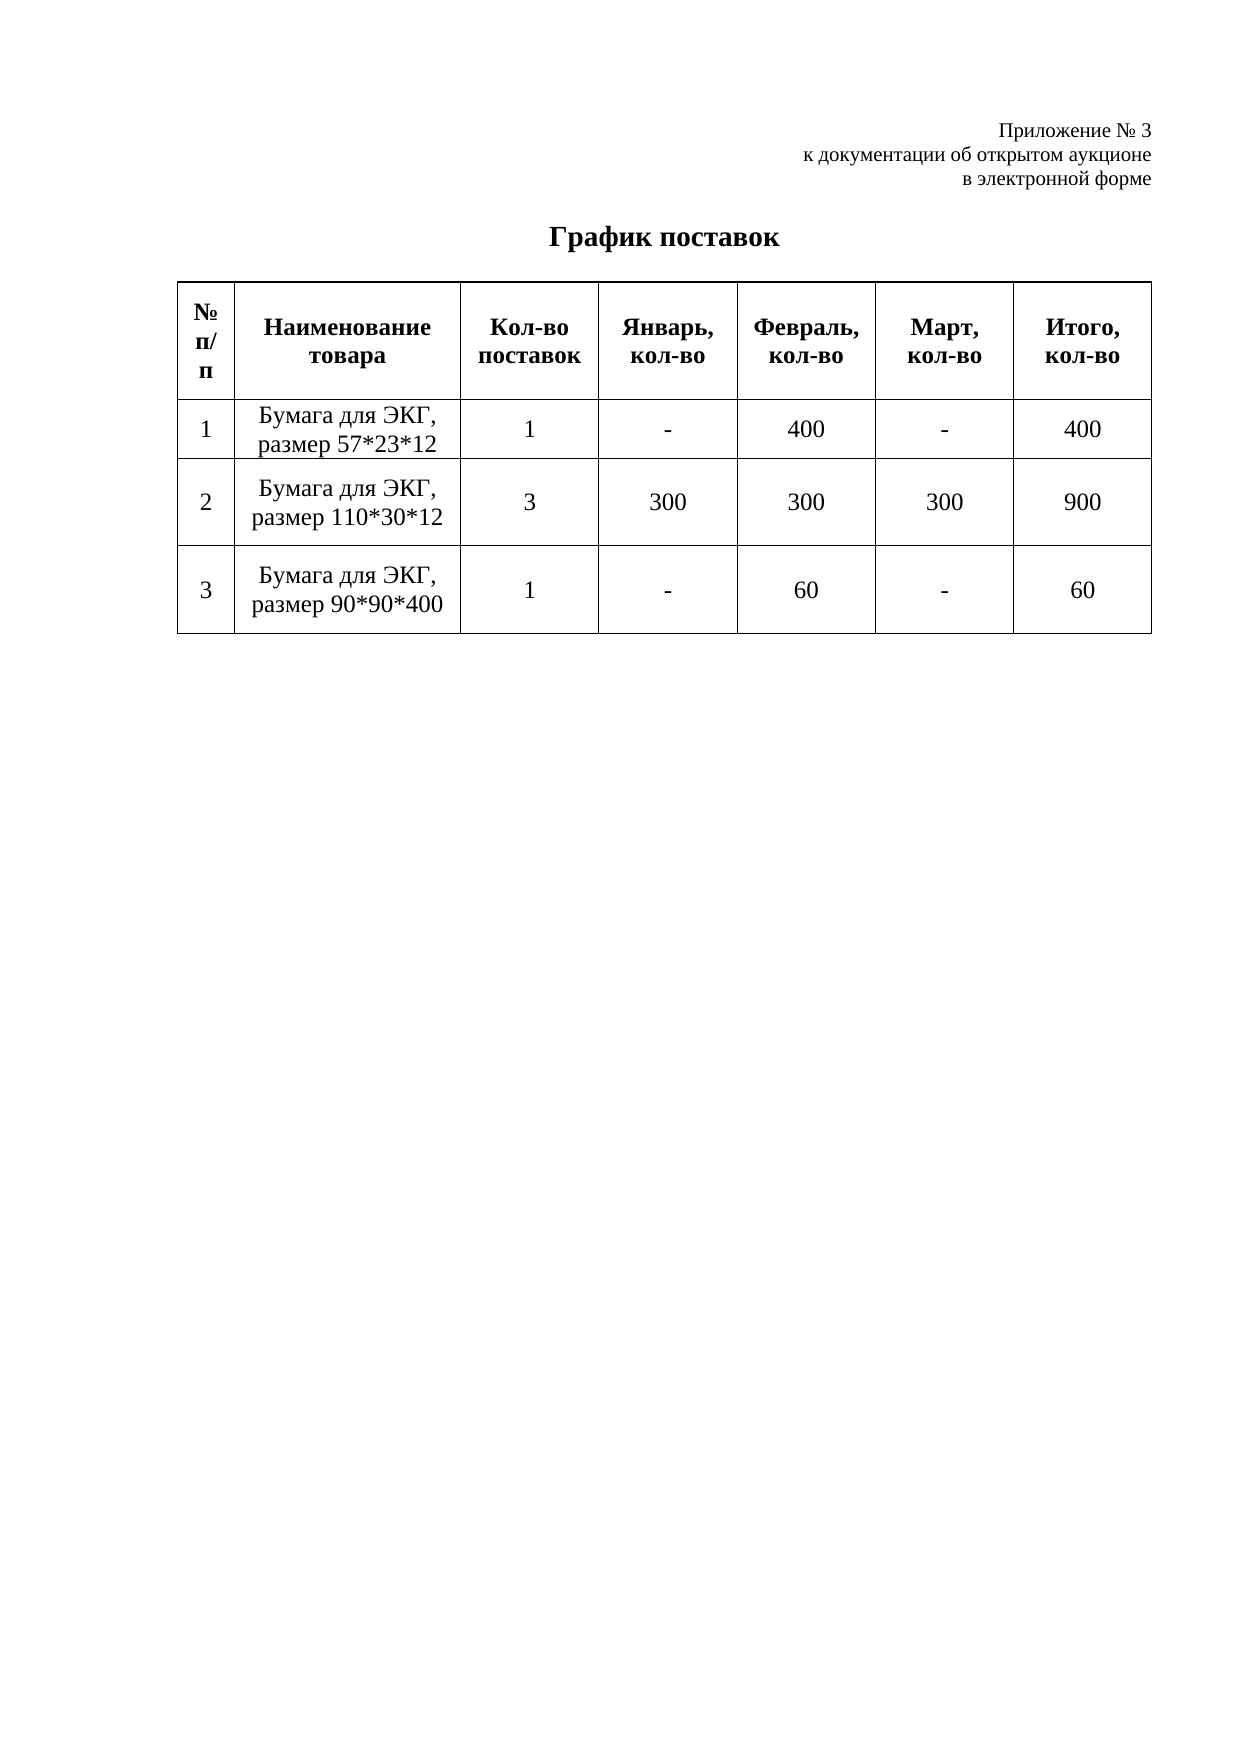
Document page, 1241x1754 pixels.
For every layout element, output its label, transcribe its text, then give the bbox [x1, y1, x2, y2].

table_header № п/п [178, 283, 234, 398]
table_cell Бумага для ЭКГ, размер 110*30*12 [235, 459, 460, 545]
text в электронной форме [166, 166, 1152, 190]
table_cell - [599, 546, 737, 633]
table_cell 2 [178, 459, 234, 545]
table_cell 900 [1014, 459, 1151, 545]
table_header Февраль, кол-во [738, 283, 875, 398]
table_header Январь, кол-во [599, 283, 737, 398]
table_header Кол-во поставок [461, 283, 598, 398]
table_cell 400 [738, 400, 875, 458]
table_cell - [876, 400, 1013, 458]
table_header Итого, кол-во [1014, 283, 1151, 398]
table_cell Бумага для ЭКГ, размер 90*90*400 [235, 546, 460, 633]
table_cell 300 [599, 459, 737, 545]
table_cell 1 [461, 546, 598, 633]
text График поставок [177, 219, 1152, 253]
table_cell - [876, 546, 1013, 633]
table_cell - [599, 400, 737, 458]
table_cell 300 [876, 459, 1013, 545]
table_header Март, кол-во [876, 283, 1013, 398]
table_cell 1 [461, 400, 598, 458]
text к документации об открытом аукционе [166, 142, 1152, 166]
table_cell 60 [738, 546, 875, 633]
table_header Наименование товара [235, 283, 460, 398]
table_cell Бумага для ЭКГ, размер 57*23*12 [235, 400, 460, 458]
text Приложение № 3 [177, 118, 1152, 142]
table_cell 3 [461, 459, 598, 545]
table_cell 3 [178, 546, 234, 633]
table_cell 1 [178, 400, 234, 458]
table_cell 300 [738, 459, 875, 545]
table_cell 400 [1014, 400, 1151, 458]
table_cell 60 [1014, 546, 1151, 633]
